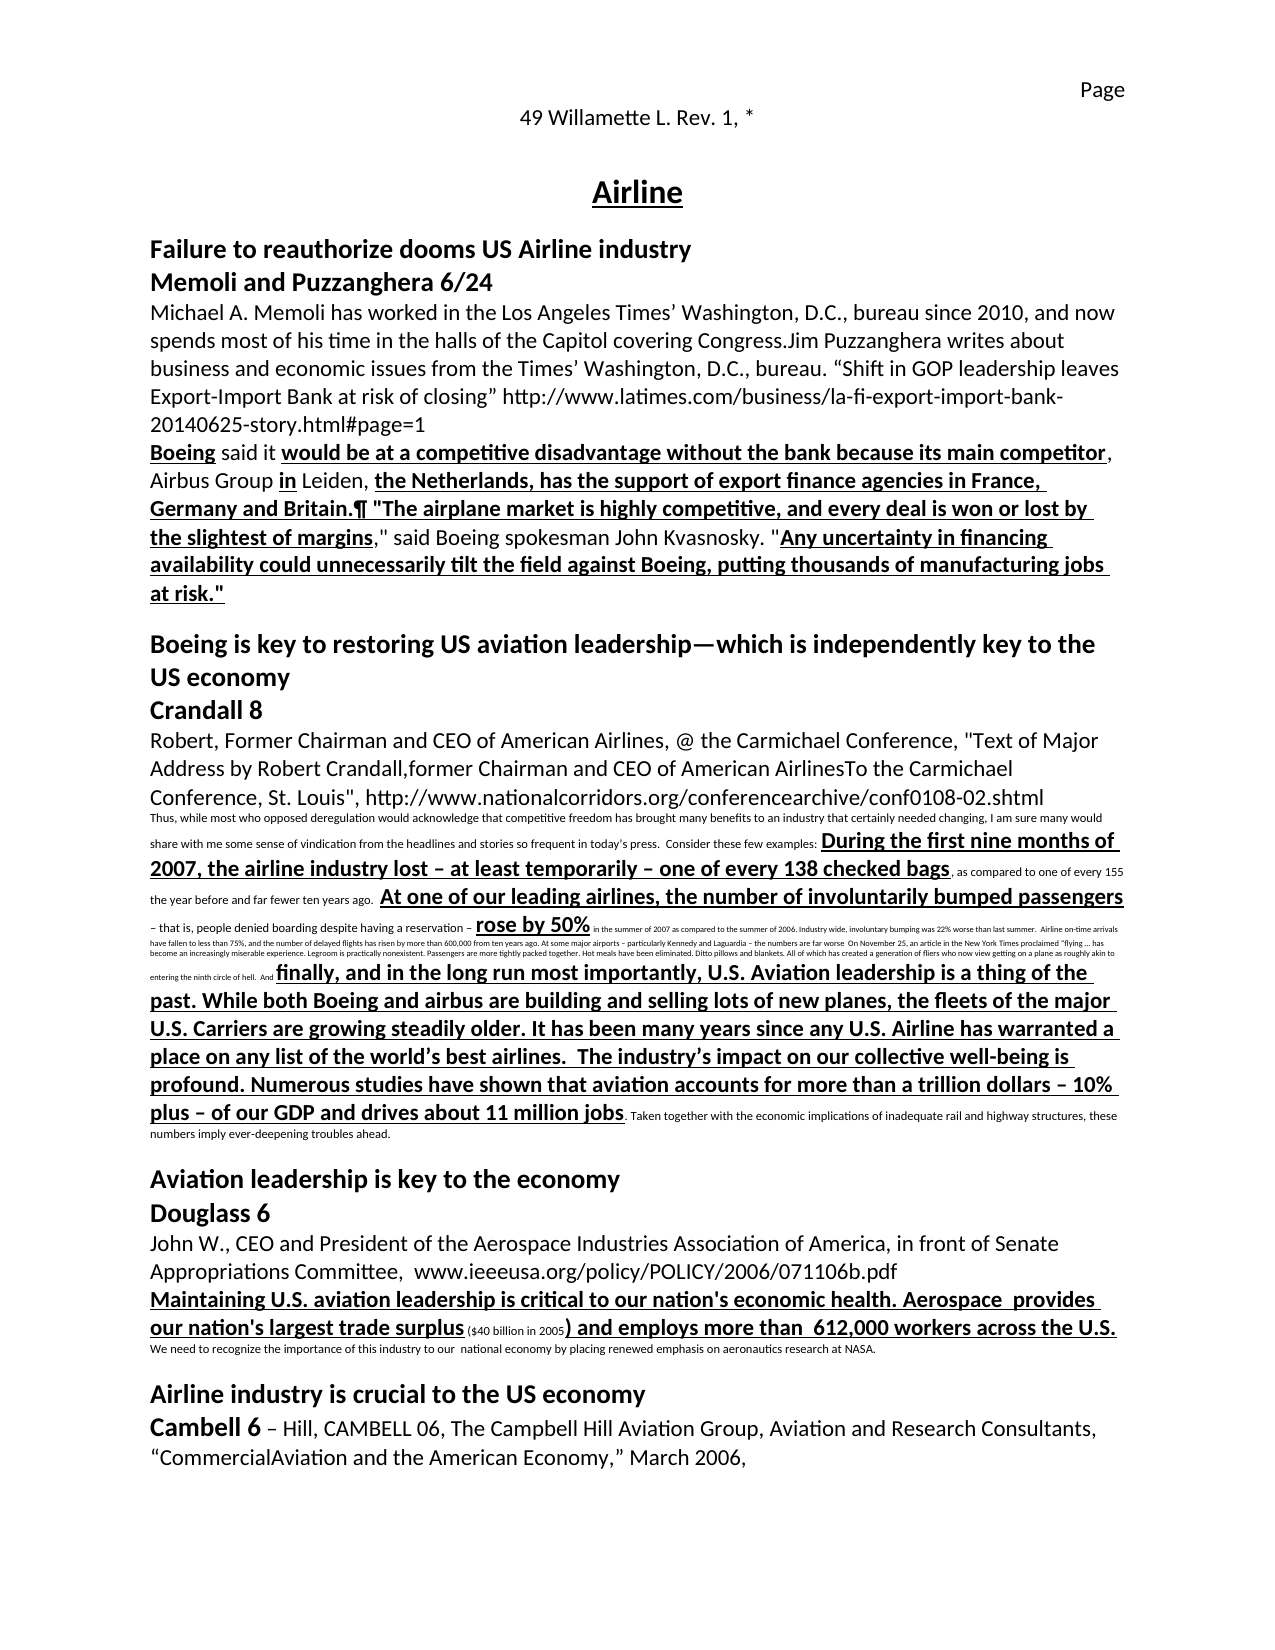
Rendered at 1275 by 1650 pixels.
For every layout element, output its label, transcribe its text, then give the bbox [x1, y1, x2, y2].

subtitle Boeing is key to restoring US aviation leadership—which is independently key to the US economy [150, 627, 1125, 693]
subtitle Failure to reauthorize dooms US Airline industry [150, 232, 1125, 265]
text Boeing said it would be at a competitive disadvantage without the bank because its main competitor, Airbus Group in Leiden, the Netherlands, has the support of export finance agencies in France, Germany and Britain.¶ "The airplane market is highly competitive, and every deal is won or lost by the slightest of margins," said Boeing spokesman John Kvasnosky. "Any uncertainty in financing availability could unnecessarily tilt the field against Boeing, putting thousands of manufacturing jobs at risk." [150, 438, 1125, 607]
text Thus, while most who opposed deregulation would acknowledge that competitive freedom has brought many benefits to an industry that certainly needed changing, I am sure many would share with me some sense of vindication from the headlines and stories so frequent in today’s press. Consider these few examples: During the first nine months of 2007, the airline industry lost – at least temporarily – one of every 138 checked bags, as compared to one of every 155 the year before and far fewer ten years ago. At one of our leading airlines, the number of involuntarily bumped passengers – that is, people denied boarding despite having a reservation – rose by 50% in the summer of 2007 as compared to the summer of 2006. Industry wide, involuntary bumping was 22% worse than last summer. Airline on-time arrivals have fallen to less than 75%, and the number of delayed flights has risen by more than 600,000 from ten years ago. At some major airports – particularly Kennedy and Laguardia – the numbers are far worse On November 25, an article in the New York Times proclaimed “flying … has become an increasingly miserable experience. Legroom is practically nonexistent. Passengers are more tightly packed together. Hot meals have been eliminated. Ditto pillows and blankets. All of which has created a generation of fliers who now view getting on a plane as roughly akin to entering the ninth circle of hell. And finally, and in the long run most importantly, U.S. Aviation leadership is a thing of the past. While both Boeing and airbus are building and selling lots of new planes, the fleets of the major U.S. Carriers are growing steadily older. It has been many years since any U.S. Airline has warranted a place on any list of the world’s best airlines. The industry’s impact on our collective well-being is profound. Numerous studies have shown that aviation accounts for more than a trillion dollars – 10% plus – of our GDP and drives about 11 million jobs. Taken together with the economic implications of inadequate rail and highway structures, these numbers imply ever-deepening troubles ahead. [150, 811, 1125, 1142]
subtitle Airline industry is crucial to the US economy [150, 1377, 1125, 1410]
subtitle Airline [150, 171, 1125, 212]
text Crandall 8 [150, 693, 1125, 727]
text Maintaining U.S. aviation leadership is critical to our nation's economic health. Aerospace provides our nation's largest trade surplus ($40 billion in 2005) and employs more than 612,000 workers across the U.S. We need to recognize the importance of this industry to our national economy by placing renewed emphasis on aeronautics research at NASA. [150, 1285, 1125, 1356]
text Memoli and Puzzanghera 6/24 [150, 265, 1125, 298]
text John W., CEO and President of the Aerospace Industries Association of America, in front of Senate Appropriations Committee, www.ieeeusa.org/policy/POLICY/2006/071106b.pdf [150, 1229, 1125, 1285]
text Cambell 6 – Hill, CAMBELL 06, The Campbell Hill Aviation Group, Aviation and Research Consultants, “CommercialAviation and the American Economy,” March 2006, [150, 1410, 1125, 1471]
text Robert, Former Chairman and CEO of American Airlines, @ the Carmichael Conference, "Text of Major Address by Robert Crandall,former Chairman and CEO of American AirlinesTo the Carmichael Conference, St. Louis", http://www.nationalcorridors.org/conferencearchive/conf0108-02.shtml [150, 727, 1125, 811]
text Michael A. Memoli has worked in the Los Angeles Times’ Washington, D.C., bureau since 2010, and now spends most of his time in the halls of the Capitol covering Congress.Jim Puzzanghera writes about business and economic issues from the Times’ Washington, D.C., bureau. “Shift in GOP leadership leaves Export-Import Bank at risk of closing” http://www.latimes.com/business/la-fi-export-import-bank-20140625-story.html#page=1 [150, 298, 1125, 438]
text Douglass 6 [150, 1196, 1125, 1229]
subtitle Aviation leadership is key to the economy [150, 1163, 1125, 1196]
